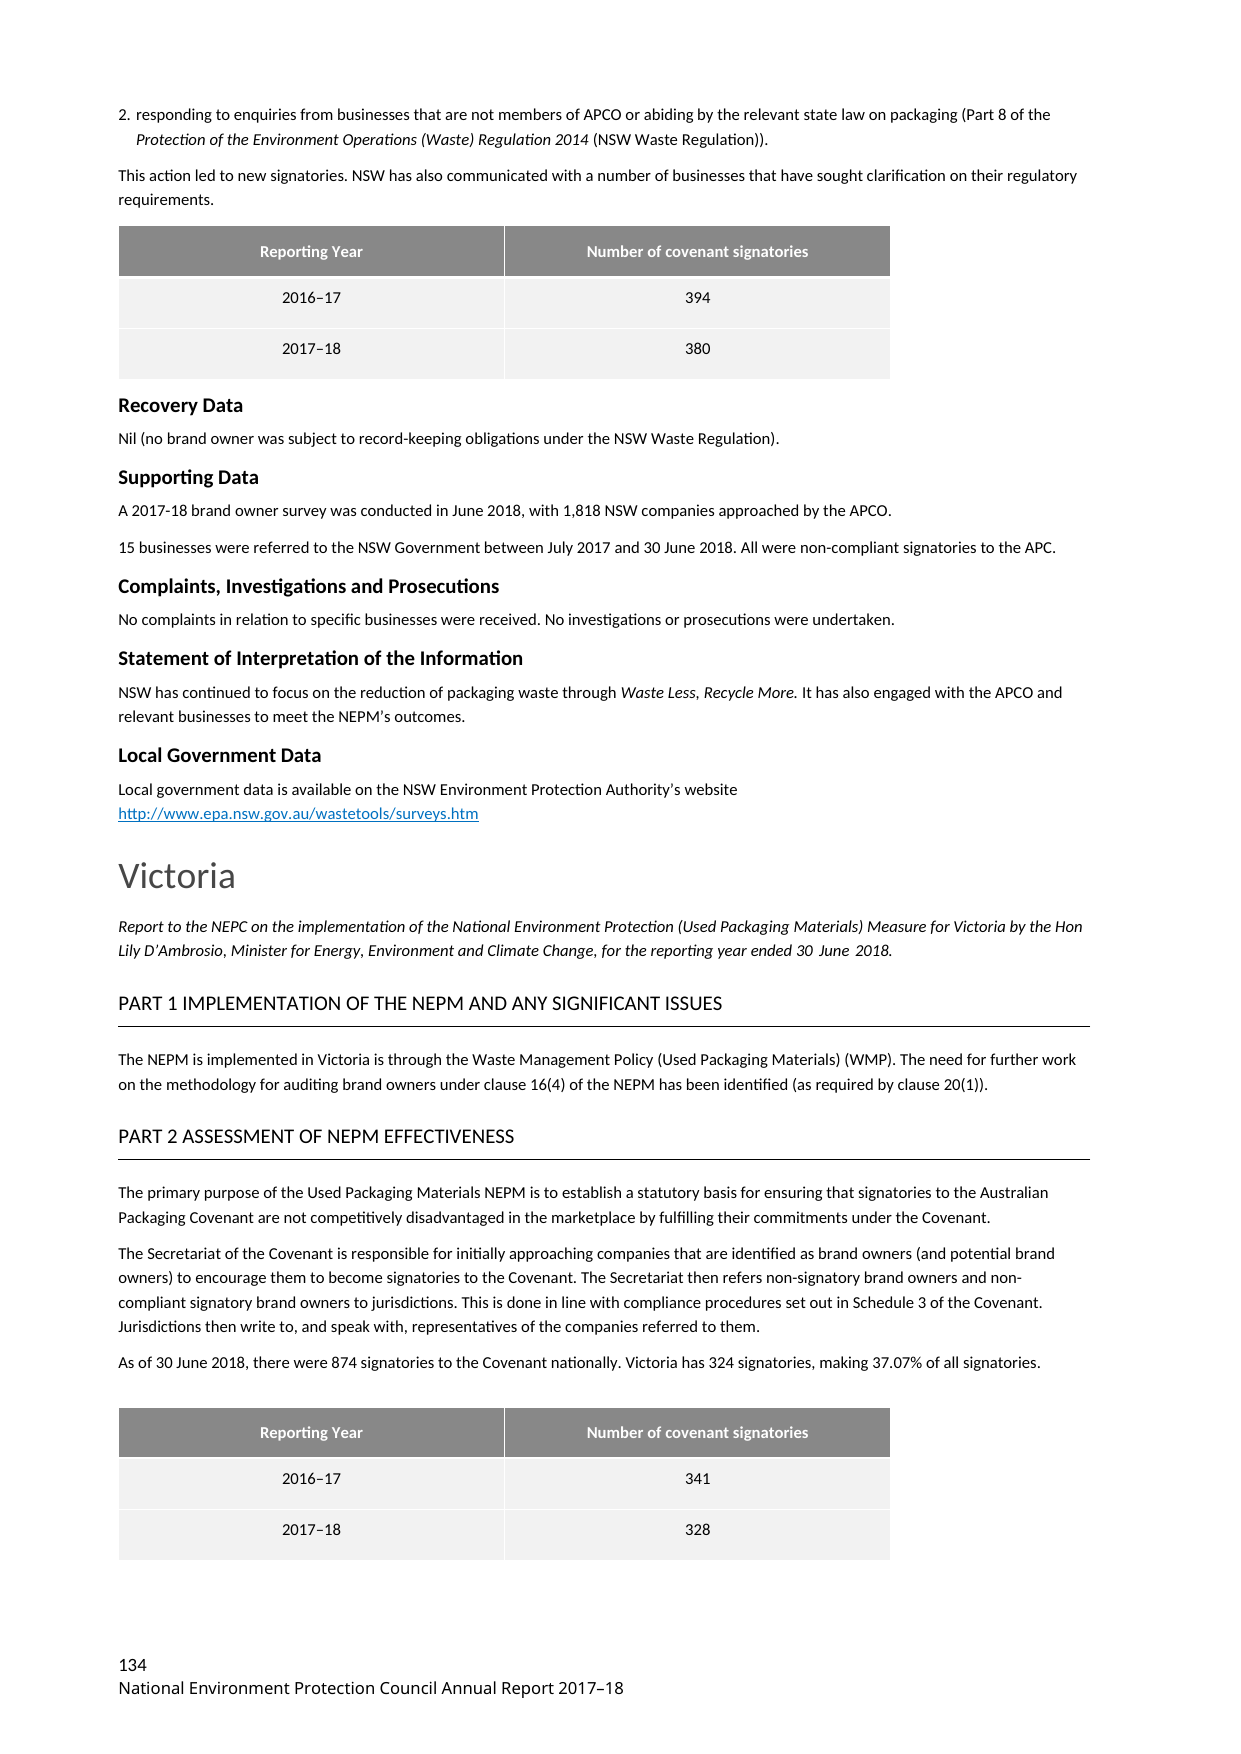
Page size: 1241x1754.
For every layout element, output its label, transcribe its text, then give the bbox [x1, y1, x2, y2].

text The Secretariat of the Covenant is responsible for initially approaching companies that are identified as brand owners (and potential brand owners) to encourage them to become signatories to the Covenant. The Secretariat then refers non-signatory brand owners and non-compliant signatory brand owners to jurisdictions. This is done in line with compliance procedures set out in Schedule 3 of the Covenant. Jurisdictions then write to, and speak with, representatives of the companies referred to them. [118, 1243, 1090, 1337]
subtitle Recovery Data [118, 392, 1090, 417]
text This action led to new signatories. NSW has also communicated with a number of businesses that have sought clarification on their regulatory requirements. [118, 165, 1090, 209]
text 2. responding to enquiries from businesses that are not members of APCO or abiding by the relevant state law on packaging (Part 8 of the Protection of the Environment Operations (Waste) Regulation 2014 (NSW Waste Regulation)). [118, 104, 1090, 149]
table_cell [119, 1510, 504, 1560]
text Report to the NEPC on the implementation of the National Environment Protection (Used Packaging Materials) Measure for Victoria by the Hon Lily D’Ambrosio, Minister for Energy, Environment and Climate Change, for the reporting year ended 30 June 2018. [118, 916, 1090, 961]
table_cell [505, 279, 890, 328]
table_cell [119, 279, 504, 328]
text NSW has continued to focus on the reduction of packaging waste through Waste Less, Recycle More. It has also engaged with the APCO and relevant businesses to meet the NEPM’s outcomes. [118, 682, 1090, 727]
subtitle Supporting Data [118, 464, 1090, 490]
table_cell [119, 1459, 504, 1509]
text No complaints in relation to specific businesses were received. No investigations or prosecutions were undertaken. [118, 609, 1090, 630]
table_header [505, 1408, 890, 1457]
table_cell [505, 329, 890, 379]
text Local government data is available on the NSW Environment Protection Authority’s website http://www.epa.nsw.gov.au/wastetools/surveys.htm [118, 779, 1090, 823]
subtitle Statement of Interpretation of the Information [118, 646, 1090, 671]
text The NEPM is implemented in Victoria is through the Waste Management Policy (Used Packaging Materials) (WMP). The need for further work on the methodology for auditing brand owners under clause 16(4) of the NEPM has been identified (as required by clause 20(1)). [118, 1049, 1090, 1094]
text Nil (no brand owner was subject to record-keeping obligations under the NSW Waste Regulation). [118, 428, 1090, 448]
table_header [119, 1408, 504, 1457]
subtitle Part 2 Assessment of NEPM effectiveness [118, 1123, 1090, 1159]
subtitle Complaints, Investigations and Prosecutions [118, 573, 1090, 598]
text A 2017-18 brand owner survey was conducted in June 2018, with 1,818 NSW companies approached by the APCO. [118, 501, 1090, 521]
subtitle Local Government Data [118, 742, 1090, 768]
text The primary purpose of the Used Packaging Materials NEPM is to establish a statutory basis for ensuring that signatories to the Australian Packaging Covenant are not competitively disadvantaged in the marketplace by fulfilling their commitments under the Covenant. [118, 1183, 1090, 1227]
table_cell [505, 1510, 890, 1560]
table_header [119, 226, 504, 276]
subtitle Part 1 Implementation of the NEPM and any significant issues [118, 990, 1090, 1026]
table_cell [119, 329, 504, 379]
subtitle Victoria [118, 852, 1090, 898]
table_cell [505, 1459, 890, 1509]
text 15 businesses were referred to the NSW Government between July 2017 and 30 June 2018. All were non-compliant signatories to the APC. [118, 537, 1090, 557]
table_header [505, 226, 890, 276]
text As of 30 June 2018, there were 874 signatories to the Covenant nationally. Victoria has 324 signatories, making 37.07% of all signatories. [118, 1352, 1090, 1373]
